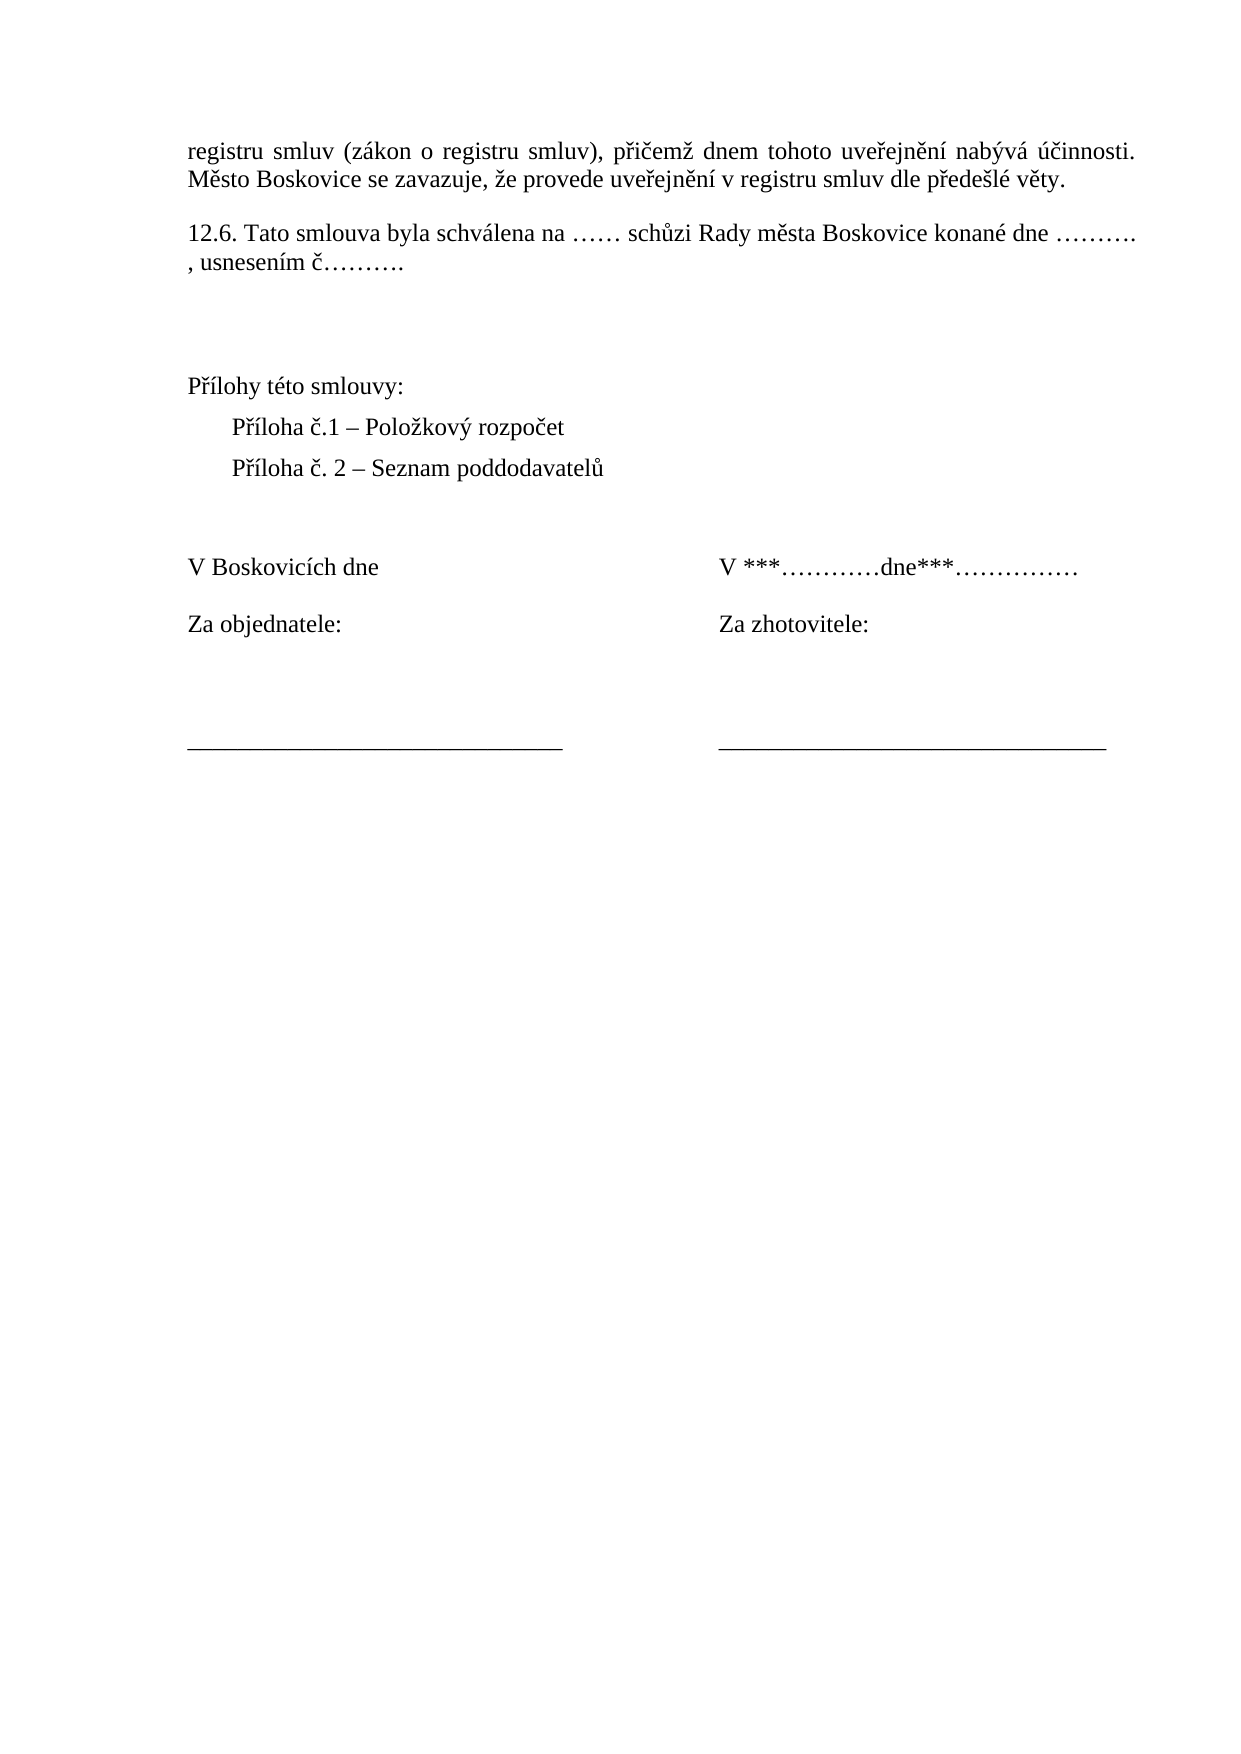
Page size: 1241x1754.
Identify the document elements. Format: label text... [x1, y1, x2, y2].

text Příloha č. 2 – Seznam poddodavatelů [232, 453, 1137, 482]
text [187, 136, 1137, 193]
text V Boskovicích dne V ***…………dne***…………… [187, 552, 1137, 581]
text ______________________________ _______________________________ [187, 724, 1137, 753]
text Za objednatele: Za zhotovitele: [187, 609, 1137, 638]
text Příloha č.1 – Položkový rozpočet [232, 412, 1137, 441]
text 12.6. Tato smlouva byla schválena na …… schůzi Rady města Boskovice konané dne ………. , usnesením č………. [187, 218, 1137, 276]
text Přílohy této smlouvy: [187, 371, 1137, 399]
